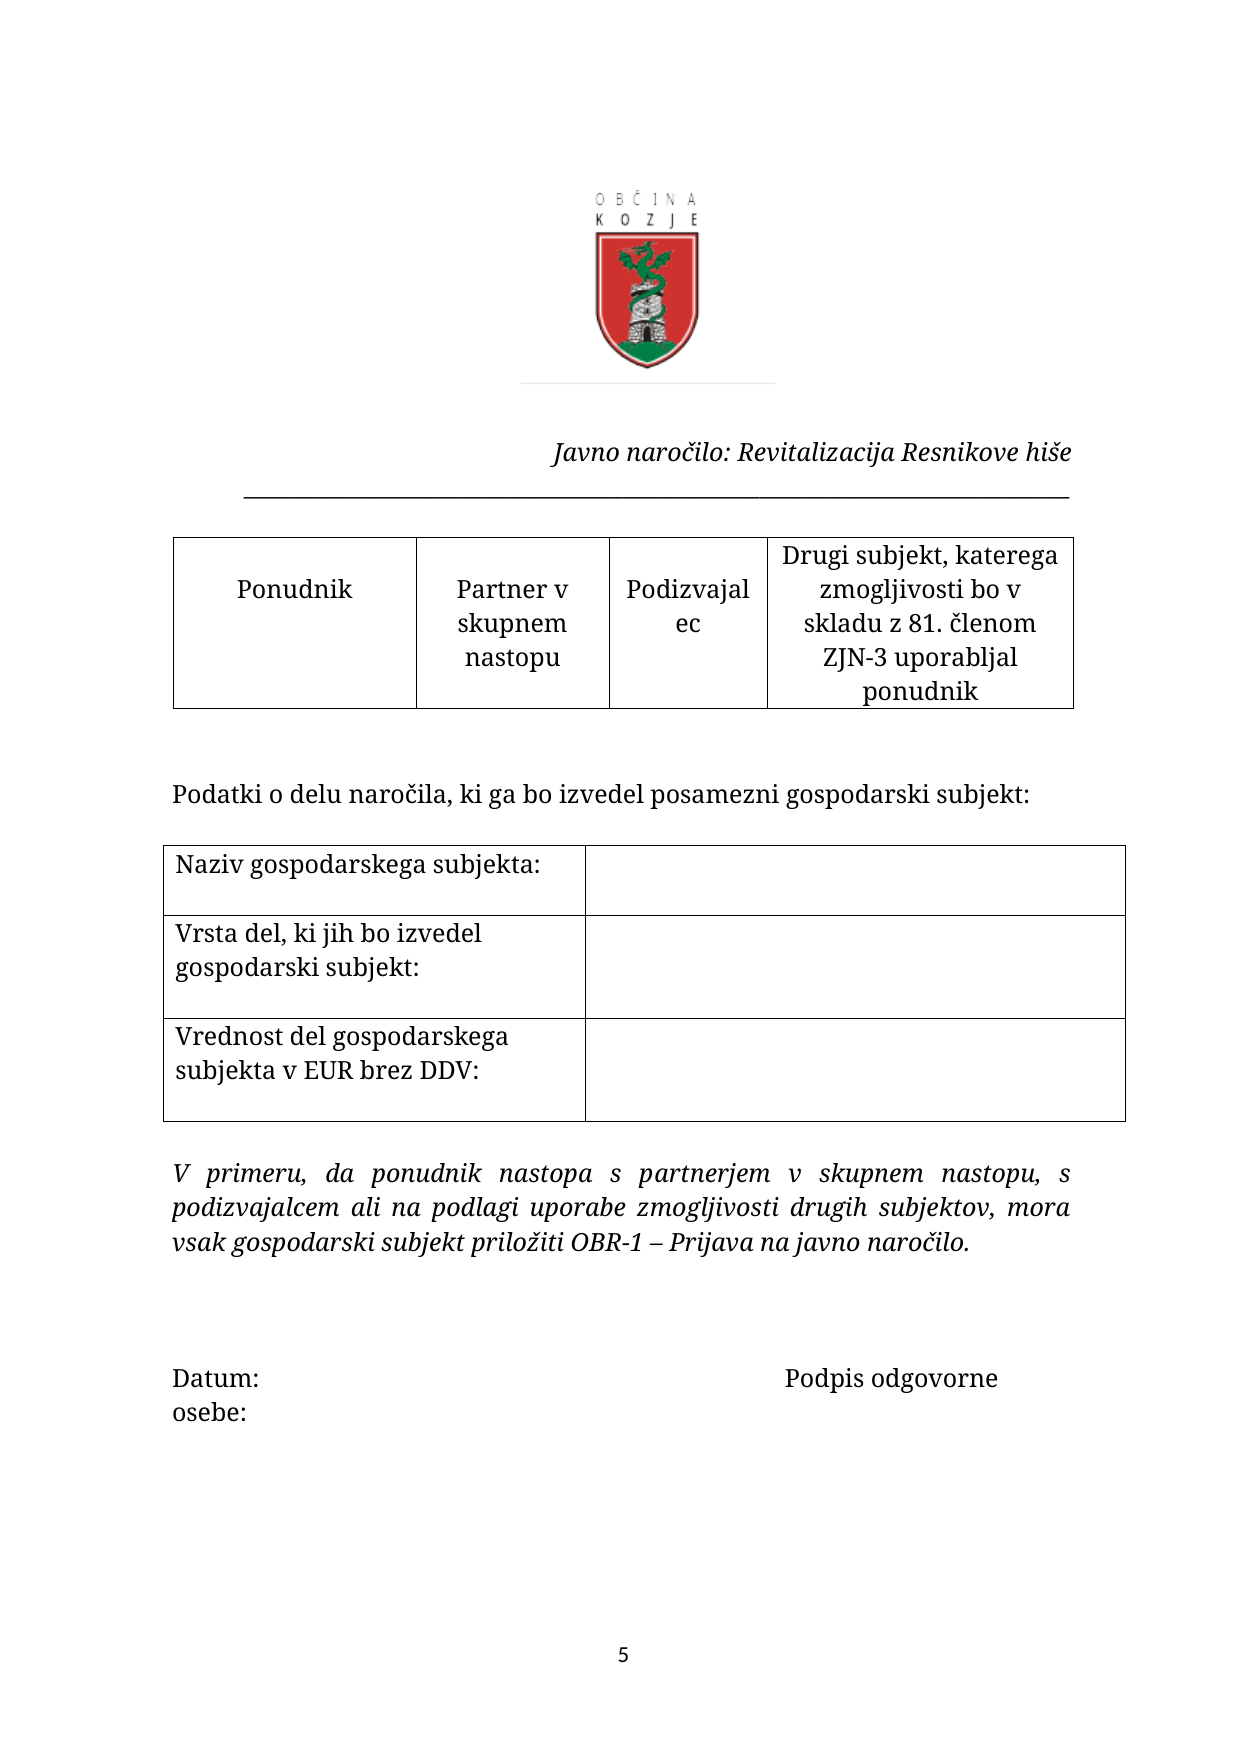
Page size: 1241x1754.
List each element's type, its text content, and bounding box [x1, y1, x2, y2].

text V primeru, da ponudnik nastopa s partnerjem v skupnem nastopu, s podizvajalcem ali na podlagi uporabe zmogljivosti drugih subjektov, mora vsak gospodarski subjekt priložiti OBR-1 – Prijava na javno naročilo. [172, 1156, 1074, 1258]
table_header Partner v skupnem nastopu [417, 538, 609, 708]
table_header Ponudnik [174, 538, 416, 708]
text Datum: Podpis odgovorne osebe: [172, 1360, 1074, 1428]
table_header Drugi subjekt, katerega zmogljivosti bo v skladu z 81. členom ZJN-3 uporabljal ponudnik [768, 538, 1073, 708]
table_header Podizvajalec [610, 538, 767, 708]
table_header Naziv gospodarskega subjekta: [164, 846, 585, 914]
table_cell [586, 1019, 1125, 1121]
table_cell Vrednost del gospodarskega subjekta v EUR brez DDV: [164, 1019, 585, 1121]
table_header [586, 846, 1125, 914]
text Podatki o delu naročila, ki ga bo izvedel posamezni gospodarski subjekt: [172, 777, 1074, 811]
table_cell Vrsta del, ki jih bo izvedel gospodarski subjekt: [164, 916, 585, 1018]
table_cell [586, 916, 1125, 1018]
